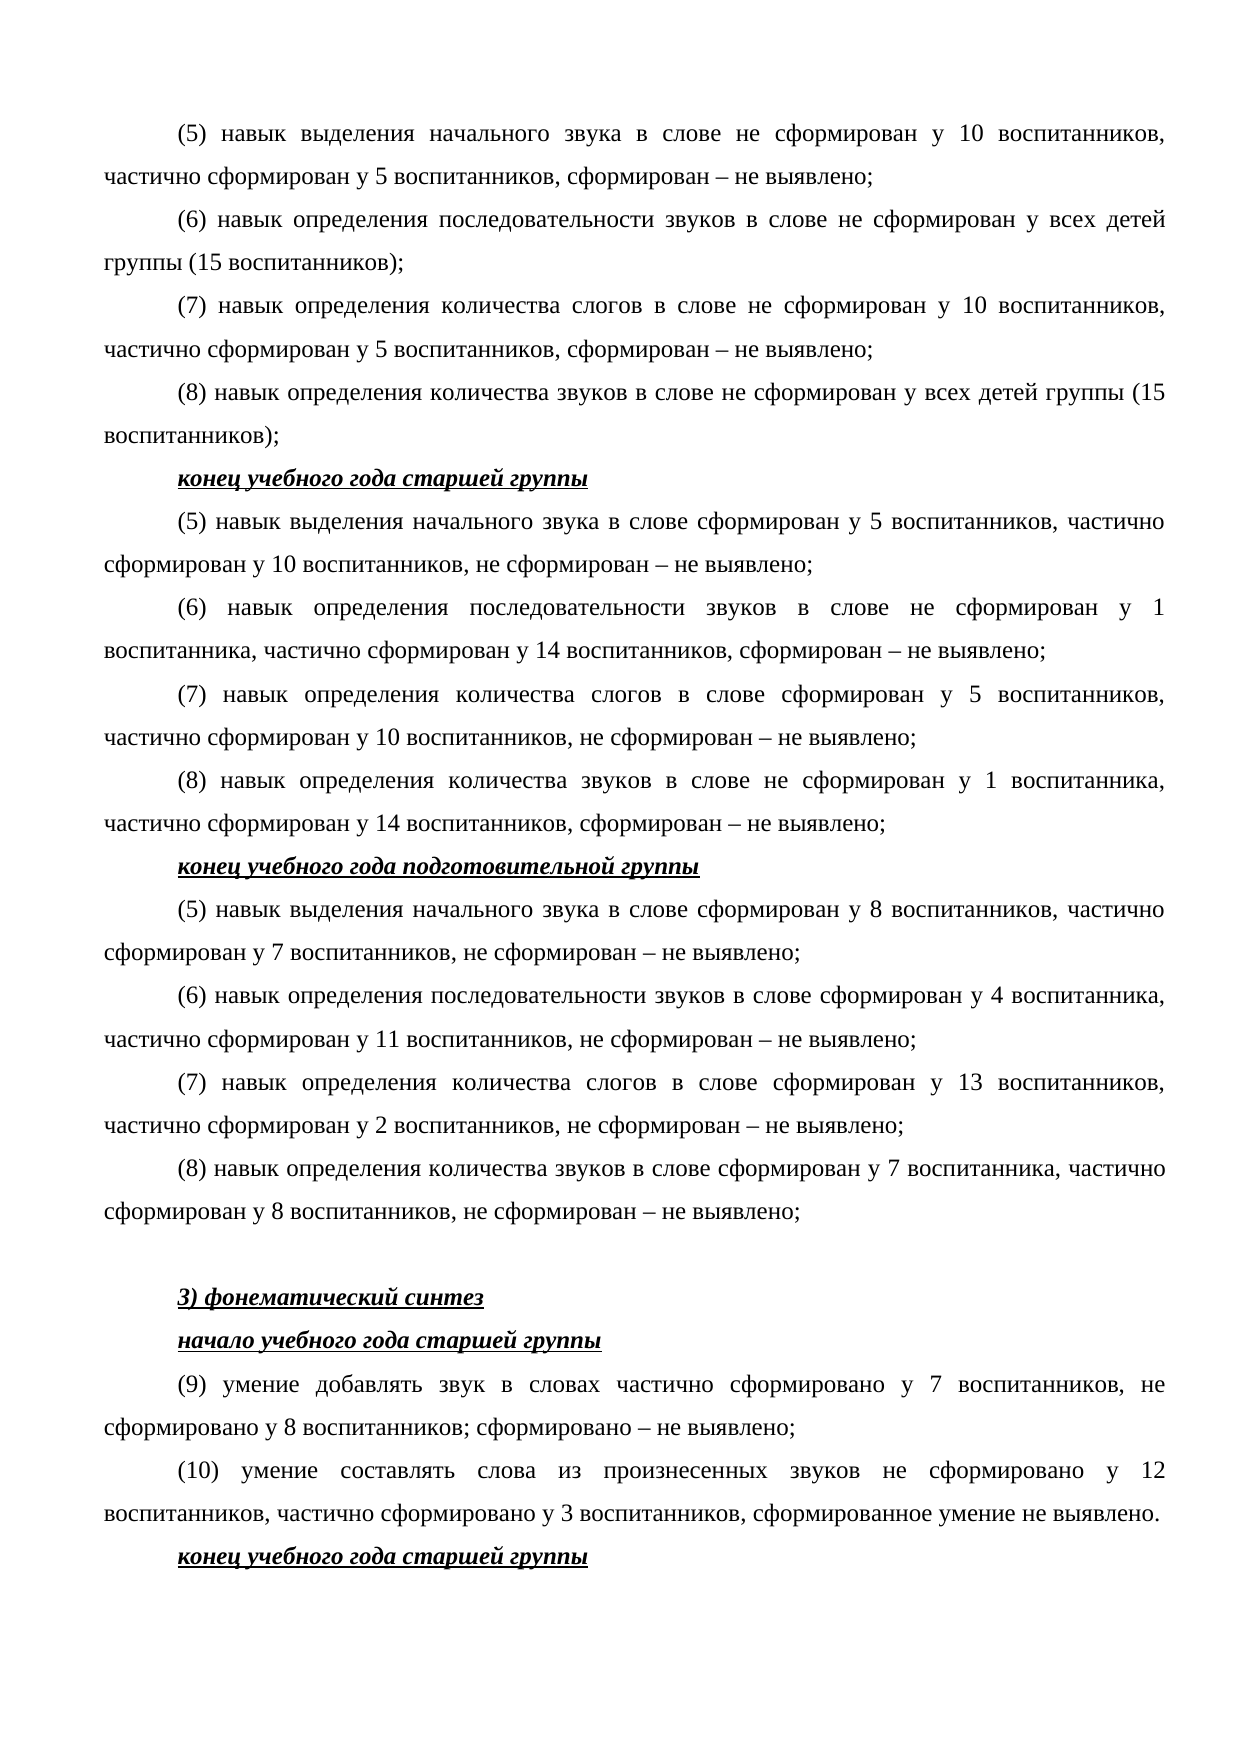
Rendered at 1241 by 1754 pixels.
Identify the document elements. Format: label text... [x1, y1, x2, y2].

text (6) навык определения последовательности звуков в слове сформирован у 4 воспитанника, частично сформирован у 11 воспитанников, не сформирован – не выявлено; [103, 981, 1167, 1052]
text (10) умение составлять слова из произнесенных звуков не сформировано у 12 воспитанников, частично сформировано у 3 воспитанников, сформированное умение не выявлено. [103, 1455, 1167, 1527]
text (5) навык выделения начального звука в слове сформирован у 8 воспитанников, частично сформирован у 7 воспитанников, не сформирован – не выявлено; [103, 894, 1167, 966]
text начало учебного года старшей группы [103, 1326, 1167, 1354]
text конец учебного года старшей группы [103, 463, 1167, 492]
text (8) навык определения количества звуков в слове сформирован у 7 воспитанника, частично сформирован у 8 воспитанников, не сформирован – не выявлено; [103, 1153, 1167, 1225]
text (7) навык определения количества слогов в слове сформирован у 5 воспитанников, частично сформирован у 10 воспитанников, не сформирован – не выявлено; [103, 679, 1167, 751]
text (8) навык определения количества звуков в слове не сформирован у 1 воспитанника, частично сформирован у 14 воспитанников, сформирован – не выявлено; [103, 765, 1167, 837]
text (6) навык определения последовательности звуков в слове не сформирован у всех детей группы (15 воспитанников); [103, 204, 1167, 276]
text конец учебного года старшей группы [103, 1541, 1167, 1570]
text (5) навык выделения начального звука в слове не сформирован у 10 воспитанников, частично сформирован у 5 воспитанников, сформирован – не выявлено; [103, 118, 1167, 190]
text (6) навык определения последовательности звуков в слове не сформирован у 1 воспитанника, частично сформирован у 14 воспитанников, сформирован – не выявлено; [103, 592, 1167, 664]
text 3) фонематический синтез [103, 1282, 1167, 1311]
text (5) навык выделения начального звука в слове сформирован у 5 воспитанников, частично сформирован у 10 воспитанников, не сформирован – не выявлено; [103, 506, 1167, 578]
text конец учебного года подготовительной группы [103, 851, 1167, 880]
text (7) навык определения количества слогов в слове сформирован у 13 воспитанников, частично сформирован у 2 воспитанников, не сформирован – не выявлено; [103, 1067, 1167, 1139]
text (8) навык определения количества звуков в слове не сформирован у всех детей группы (15 воспитанников); [103, 377, 1167, 449]
text (9) умение добавлять звук в словах частично сформировано у 7 воспитанников, не сформировано у 8 воспитанников; сформировано – не выявлено; [103, 1369, 1167, 1441]
text (7) навык определения количества слогов в слове не сформирован у 10 воспитанников, частично сформирован у 5 воспитанников, сформирован – не выявлено; [103, 291, 1167, 362]
